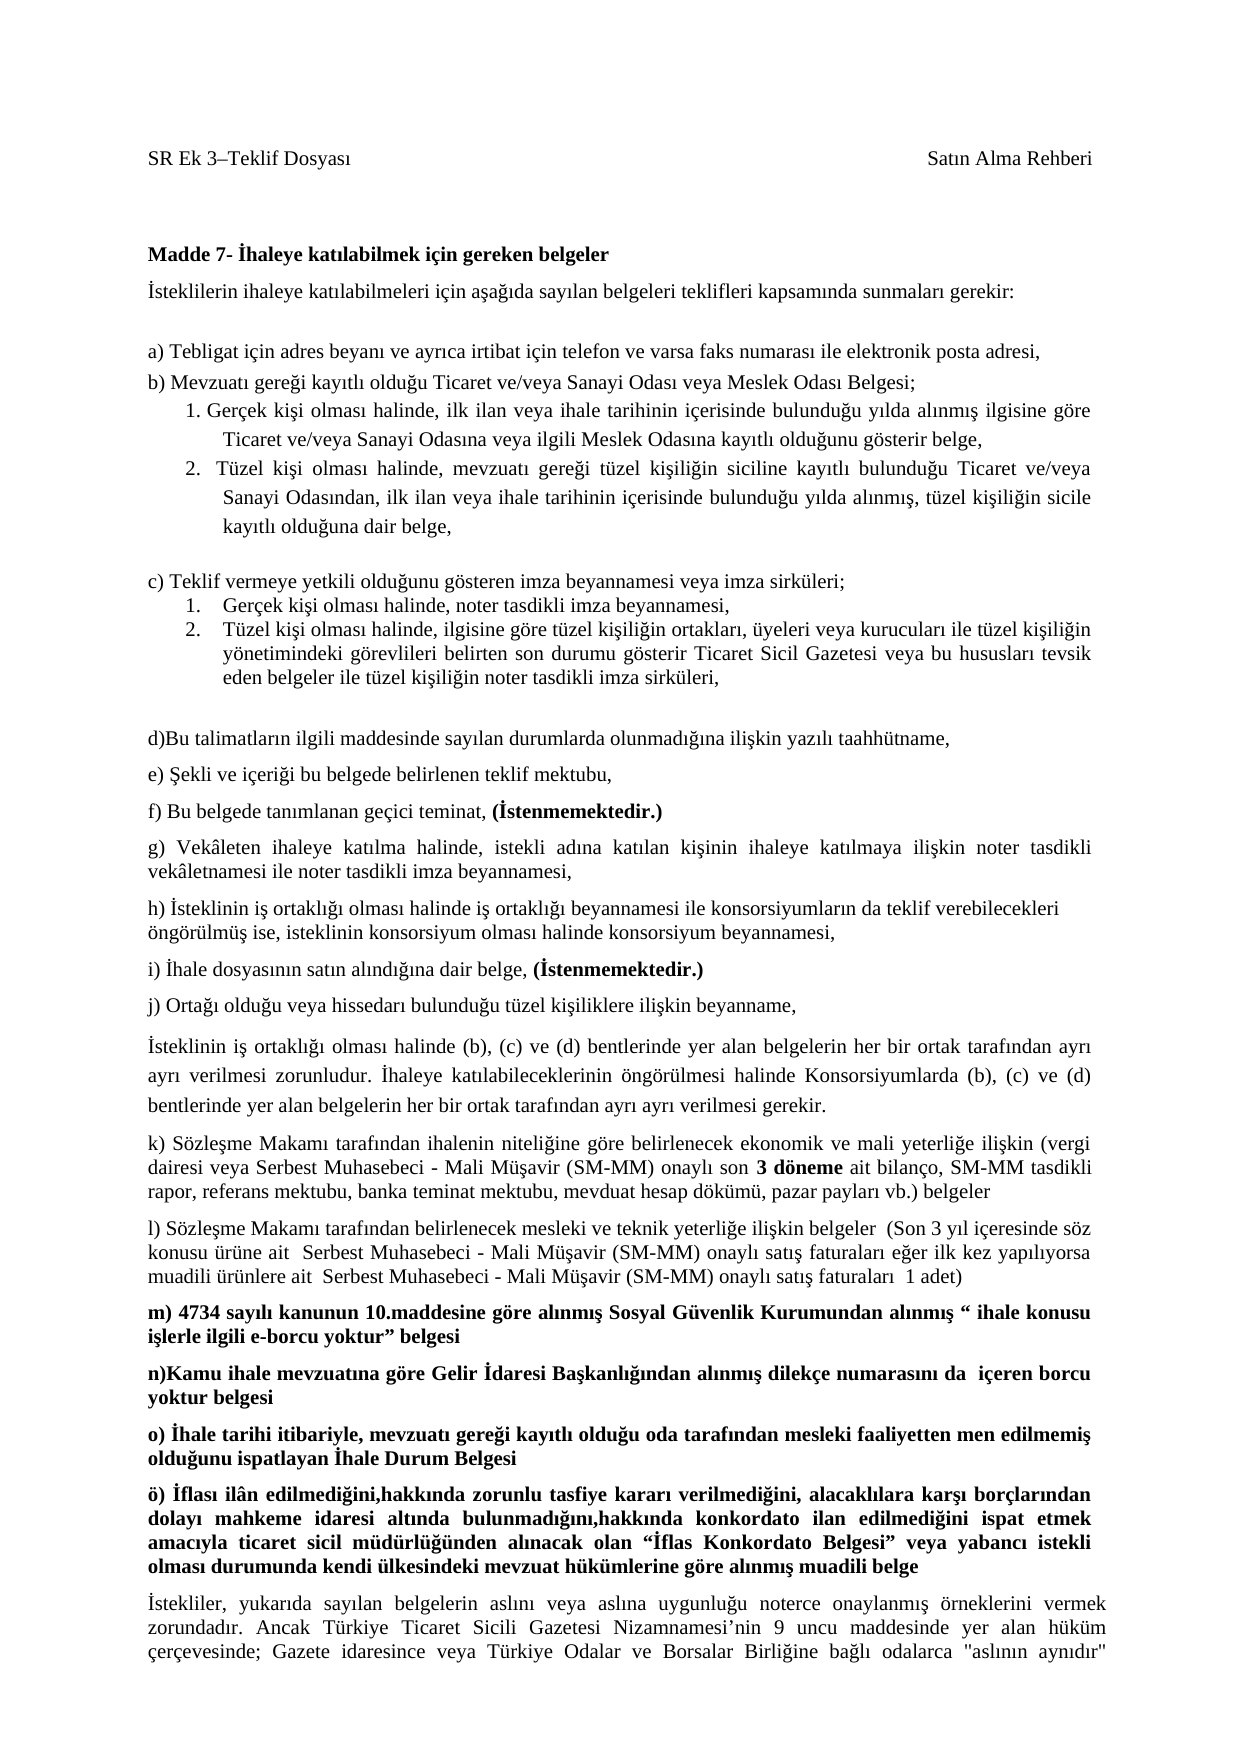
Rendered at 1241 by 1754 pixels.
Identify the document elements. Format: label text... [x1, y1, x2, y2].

text l) Sözleşme Makamı tarafından belirlenecek mesleki ve teknik yeterliğe ilişkin belgeler (Son 3 yıl içeresinde söz konusu ürüne ait Serbest Muhasebeci - Mali Müşavir (SM-MM) onaylı satış faturaları eğer ilk kez yapılıyorsa muadili ürünlere ait Serbest Muhasebeci - Mali Müşavir (SM-MM) onaylı satış faturaları 1 adet) [148, 1216, 1093, 1288]
text n)Kamu ihale mevzuatına göre Gelir İdaresi Başkanlığından alınmış dilekçe numarasını da içeren borcu yoktur belgesi [148, 1361, 1093, 1409]
text c) Teklif vermeye yetkili olduğunu gösteren imza beyannamesi veya imza sirküleri; [148, 569, 1093, 593]
text ö) İflası ilân edilmediğini,hakkında zorunlu tasfiye kararı verilmediğini, alacaklılara karşı borçlarından dolayı mahkeme idaresi altında bulunmadığını,hakkında konkordato ilan edilmediğini ispat etmek amacıyla ticaret sicil müdürlüğünden alınacak olan “İflas Konkordato Belgesi” veya yabancı istekli olması durumunda kendi ülkesindeki mevzuat hükümlerine göre alınmış muadili belge [148, 1482, 1093, 1578]
text İsteklinin iş ortaklığı olması halinde (b), (c) ve (d) bentlerinde yer alan belgelerin her bir ortak tarafından ayrı ayrı verilmesi zorunludur. İhaleye katılabileceklerinin öngörülmesi halinde Konsorsiyumlarda (b), (c) ve (d) bentlerinde yer alan belgelerin her bir ortak tarafından ayrı ayrı verilmesi gerekir. [148, 1030, 1093, 1118]
text e) Şekli ve içeriği bu belgede belirlenen teklif mektubu, [148, 762, 1093, 786]
list Tüzel kişi olması halinde, mevzuatı gereği tüzel kişiliğin siciline kayıtlı bulunduğu Ticaret ve/veya Sanayi Odasından, ilk ilan veya ihale tarihinin içerisinde bulunduğu yılda alınmış, tüzel kişiliğin sicile kayıtlı olduğuna dair belge, [185, 452, 1093, 539]
text f) Bu belgede tanımlanan geçici teminat, (İstenmemektedir.) [148, 799, 1093, 823]
text m) 4734 sayılı kanunun 10.maddesine göre alınmış Sosyal Güvenlik Kurumundan alınmış “ ihale konusu işlerle ilgili e-borcu yoktur” belgesi [148, 1300, 1093, 1348]
text Madde 7- İhaleye katılabilmek için gereken belgeler [148, 242, 1093, 266]
text d)Bu talimatların ilgili maddesinde sayılan durumlarda olunmadığına ilişkin yazılı taahhütname, [148, 726, 1093, 750]
text g) Vekâleten ihaleye katılma halinde, istekli adına katılan kişinin ihaleye katılmaya ilişkin noter tasdikli vekâletnamesi ile noter tasdikli imza beyannamesi, [148, 835, 1093, 883]
list Tüzel kişi olması halinde, ilgisine göre tüzel kişiliğin ortakları, üyeleri veya kurucuları ile tüzel kişiliğin yönetimindeki görevlileri belirten son durumu gösterir Ticaret Sicil Gazetesi veya bu hususları tevsik eden belgeler ile tüzel kişiliğin noter tasdikli imza sirküleri, [185, 617, 1093, 689]
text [148, 1591, 1107, 1663]
text a) Tebligat için adres beyanı ve ayrıca irtibat için telefon ve varsa faks numarası ile elektronik posta adresi, [148, 339, 1093, 363]
list Gerçek kişi olması halinde, ilk ilan veya ihale tarihinin içerisinde bulunduğu yılda alınmış ilgisine göre Ticaret ve/veya Sanayi Odasına veya ilgili Meslek Odasına kayıtlı olduğunu gösterir belge, [185, 394, 1093, 452]
text k) Sözleşme Makamı tarafından ihalenin niteliğine göre belirlenecek ekonomik ve mali yeterliğe ilişkin (vergi dairesi veya Serbest Muhasebeci - Mali Müşavir (SM-MM) onaylı son 3 döneme ait bilanço, SM-MM tasdikli rapor, referans mektubu, banka teminat mektubu, mevduat hesap dökümü, pazar payları vb.) belgeler [148, 1131, 1093, 1203]
text h) İsteklinin iş ortaklığı olması halinde iş ortaklığı beyannamesi ile konsorsiyumların da teklif verebilecekleri öngörülmüş ise, isteklinin konsorsiyum olması halinde konsorsiyum beyannamesi, [148, 896, 1093, 944]
text b) Mevzuatı gereği kayıtlı olduğu Ticaret ve/veya Sanayi Odası veya Meslek Odası Belgesi; [148, 370, 1093, 394]
text İsteklilerin ihaleye katılabilmeleri için aşağıda sayılan belgeleri teklifleri kapsamında sunmaları gerekir: [148, 279, 1093, 303]
text j) Ortağı olduğu veya hissedarı bulunduğu tüzel kişiliklere ilişkin beyanname, [148, 993, 1093, 1017]
text o) İhale tarihi itibariyle, mevzuatı gereği kayıtlı olduğu oda tarafından mesleki faaliyetten men edilmemiş olduğunu ispatlayan İhale Durum Belgesi [148, 1422, 1093, 1470]
list Gerçek kişi olması halinde, noter tasdikli imza beyannamesi, [185, 593, 1093, 617]
text i) İhale dosyasının satın alındığına dair belge, (İstenmemektedir.) [148, 957, 1093, 981]
